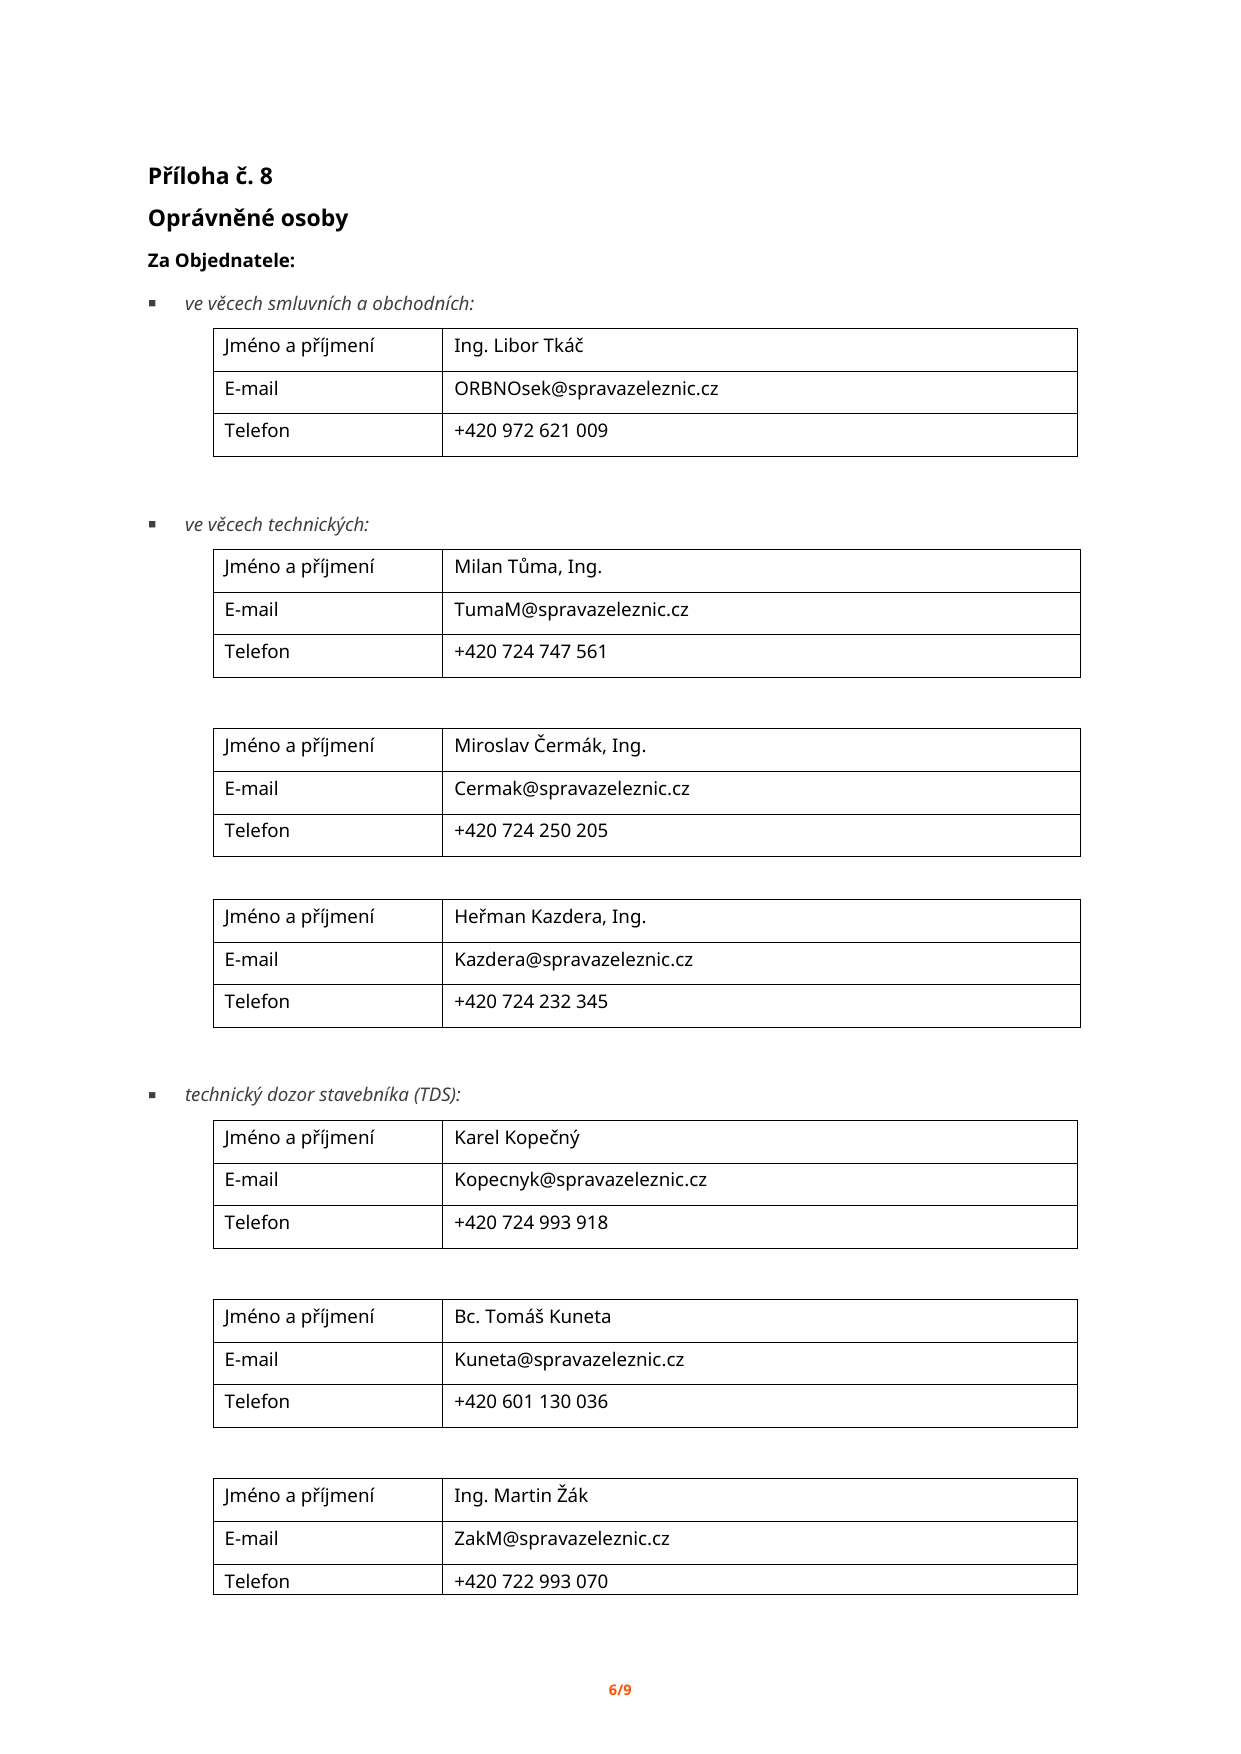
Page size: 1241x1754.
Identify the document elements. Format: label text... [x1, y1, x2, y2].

table_cell Telefon [214, 985, 442, 1027]
table_header Ing. Libor Tkáč [443, 329, 1077, 371]
table_cell E-mail [214, 772, 442, 813]
text Oprávněné osoby [148, 203, 1093, 232]
table_header Karel Kopečný [443, 1121, 1077, 1162]
table_cell Telefon [214, 1385, 442, 1427]
table_header Ing. Martin Žák [443, 1479, 1077, 1521]
table_cell ZakM@spravazeleznic.cz [443, 1522, 1077, 1564]
table_header Bc. Tomáš Kuneta [443, 1300, 1077, 1342]
table_cell Telefon [214, 635, 442, 677]
table_header Jméno a příjmení [214, 1121, 442, 1162]
table_cell Telefon [214, 1206, 442, 1248]
table_header Miroslav Čermák, Ing. [443, 729, 1080, 771]
table_cell Kazdera@spravazeleznic.cz [443, 943, 1080, 984]
text Za Objednatele: [148, 244, 1093, 274]
table_header Jméno a příjmení [214, 1479, 442, 1521]
table_cell +420 724 993 918 [443, 1206, 1077, 1248]
table_cell E-mail [214, 1522, 442, 1564]
text Příloha č. 8 [148, 161, 1093, 190]
table_cell E-mail [214, 1343, 442, 1384]
table_cell E-mail [214, 593, 442, 634]
table_cell TumaM@spravazeleznic.cz [443, 593, 1080, 634]
table_cell +420 724 250 205 [443, 815, 1080, 856]
table_header Jméno a příjmení [214, 550, 442, 592]
table_cell Telefon [214, 414, 442, 456]
table_cell +420 601 130 036 [443, 1385, 1077, 1427]
table_cell +420 722 993 070 [443, 1565, 1077, 1594]
table_cell +420 972 621 009 [443, 414, 1077, 456]
table_header Jméno a příjmení [214, 1300, 442, 1342]
table_header Milan Tůma, Ing. [443, 550, 1080, 592]
table_header Jméno a příjmení [214, 329, 442, 371]
table_cell Cermak@spravazeleznic.cz [443, 772, 1080, 813]
table_cell E-mail [214, 943, 442, 984]
subtitle ve věcech smluvních a obchodních: [148, 286, 1093, 315]
table_cell Kuneta@spravazeleznic.cz [443, 1343, 1077, 1384]
table_cell ORBNOsek@spravazeleznic.cz [443, 372, 1077, 413]
table_header Jméno a příjmení [214, 729, 442, 771]
table_header Jméno a příjmení [214, 900, 442, 942]
table_cell Kopecnyk@spravazeleznic.cz [443, 1164, 1077, 1205]
table_cell E-mail [214, 372, 442, 413]
table_cell Telefon [214, 815, 442, 856]
table_cell +420 724 232 345 [443, 985, 1080, 1027]
table_cell +420 724 747 561 [443, 635, 1080, 677]
table_cell Telefon [214, 1565, 442, 1594]
table_cell E-mail [214, 1164, 442, 1205]
subtitle ve věcech technických: [148, 507, 1093, 536]
subtitle technický dozor stavebníka (TDS): [148, 1078, 1093, 1107]
table_header Heřman Kazdera, Ing. [443, 900, 1080, 942]
